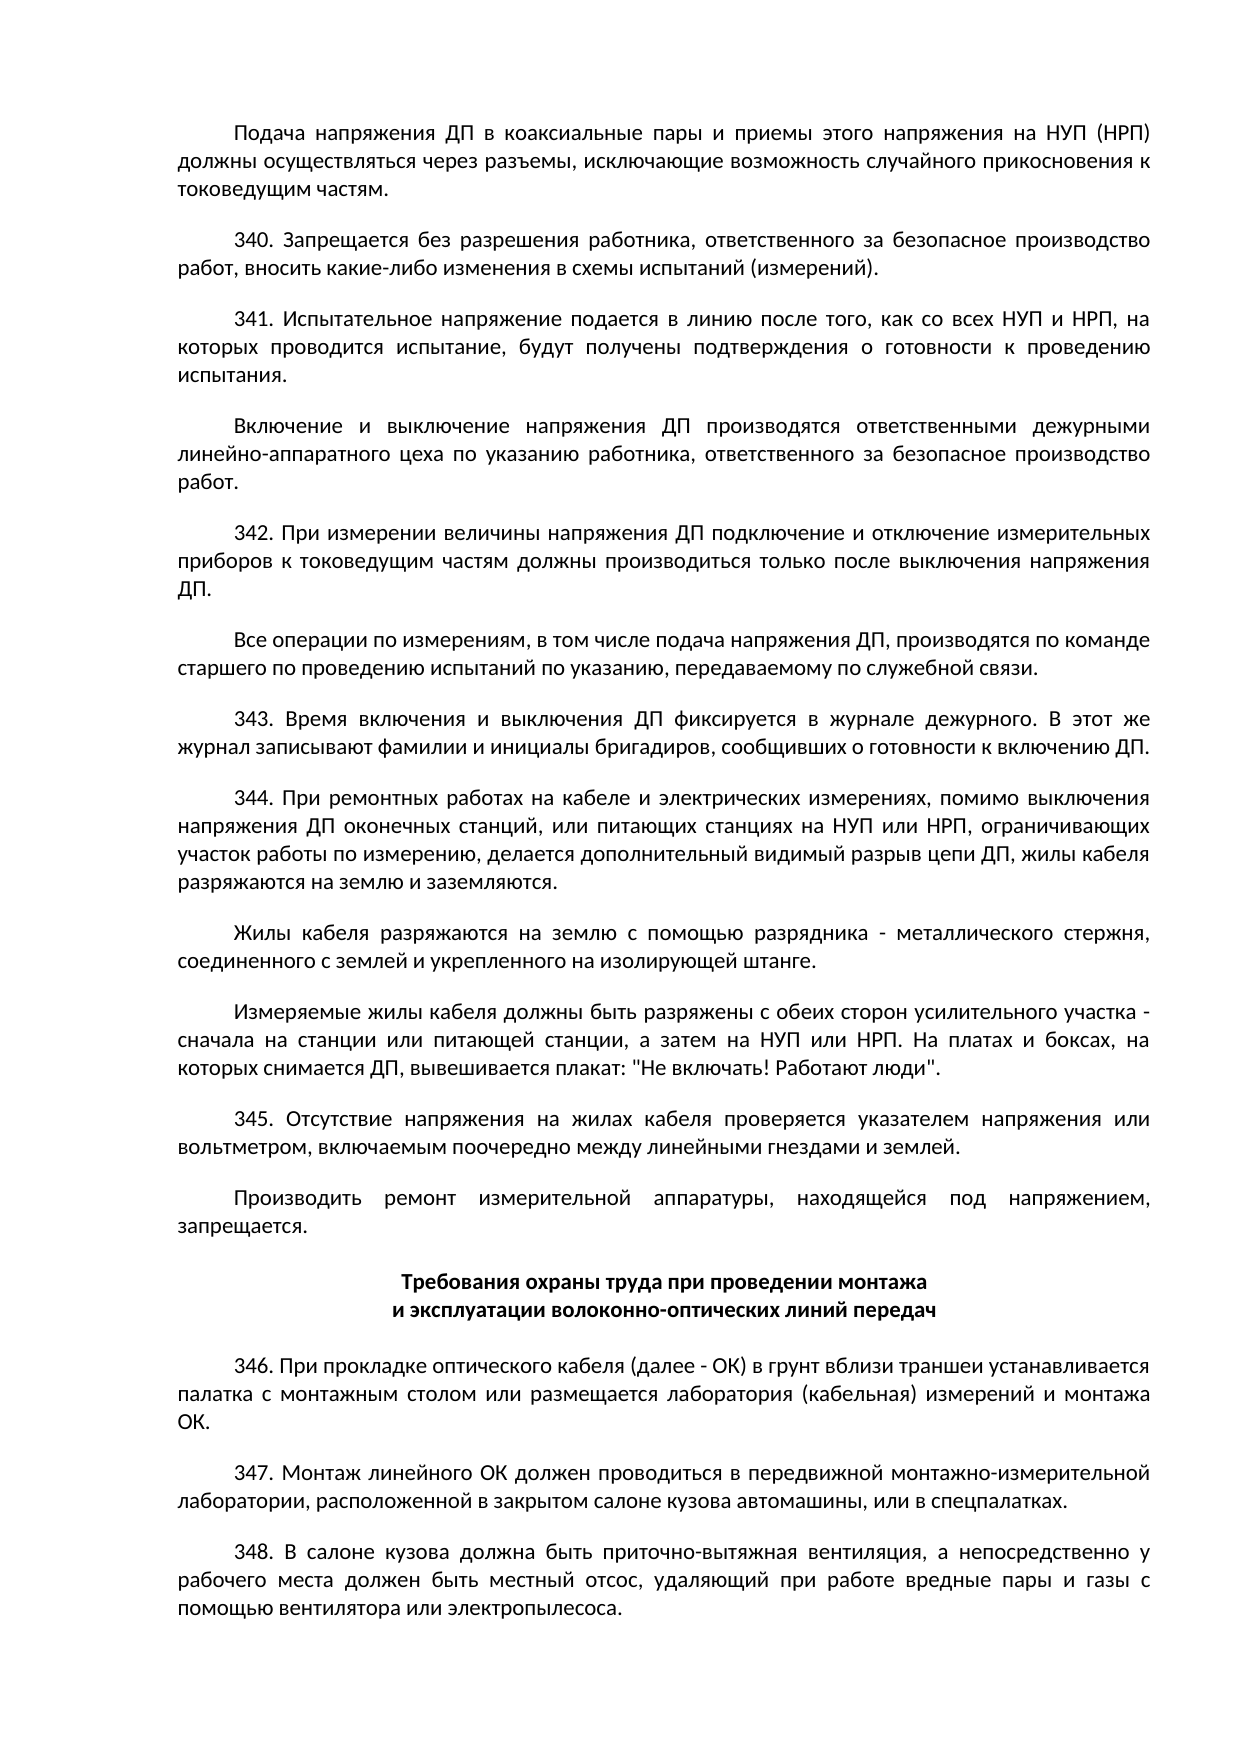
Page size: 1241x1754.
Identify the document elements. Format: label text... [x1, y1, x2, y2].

text 347. Монтаж линейного ОК должен проводиться в передвижной монтажно-измерительной лаборатории, расположенной в закрытом салоне кузова автомашины, или в спецпалатках. [177, 1458, 1152, 1514]
text 348. В салоне кузова должна быть приточно-вытяжная вентиляция, а непосредственно у рабочего места должен быть местный отсос, удаляющий при работе вредные пары и газы с помощью вентилятора или электропылесоса. [177, 1537, 1152, 1621]
text 343. Время включения и выключения ДП фиксируется в журнале дежурного. В этот же журнал записывают фамилии и инициалы бригадиров, сообщивших о готовности к включению ДП. [177, 704, 1152, 760]
text 341. Испытательное напряжение подается в линию после того, как со всех НУП и НРП, на которых проводится испытание, будут получены подтверждения о готовности к проведению испытания. [177, 304, 1152, 388]
text 342. При измерении величины напряжения ДП подключение и отключение измерительных приборов к токоведущим частям должны производиться только после выключения напряжения ДП. [177, 518, 1152, 602]
text Подача напряжения ДП в коаксиальные пары и приемы этого напряжения на НУП (НРП) должны осуществляться через разъемы, исключающие возможность случайного прикосновения к токоведущим частям. [177, 118, 1152, 202]
text 345. Отсутствие напряжения на жилах кабеля проверяется указателем напряжения или вольтметром, включаемым поочередно между линейными гнездами и землей. [177, 1104, 1152, 1160]
title и эксплуатации волоконно-оптических линий передач [177, 1295, 1152, 1323]
text Жилы кабеля разряжаются на землю с помощью разрядника - металлического стержня, соединенного с землей и укрепленного на изолирующей штанге. [177, 918, 1152, 974]
text 340. Запрещается без разрешения работника, ответственного за безопасное производство работ, вносить какие-либо изменения в схемы испытаний (измерений). [177, 225, 1152, 281]
text 344. При ремонтных работах на кабеле и электрических измерениях, помимо выключения напряжения ДП оконечных станций, или питающих станциях на НУП или НРП, ограничивающих участок работы по измерению, делается дополнительный видимый разрыв цепи ДП, жилы кабеля разряжаются на землю и заземляются. [177, 783, 1152, 895]
text Измеряемые жилы кабеля должны быть разряжены с обеих сторон усилительного участка - сначала на станции или питающей станции, а затем на НУП или НРП. На платах и боксах, на которых снимается ДП, вывешивается плакат: "Не включать! Работают люди". [177, 997, 1152, 1081]
title Требования охраны труда при проведении монтажа [177, 1267, 1152, 1295]
text Все операции по измерениям, в том числе подача напряжения ДП, производятся по команде старшего по проведению испытаний по указанию, передаваемому по служебной связи. [177, 625, 1152, 681]
text 346. При прокладке оптического кабеля (далее - ОК) в грунт вблизи траншеи устанавливается палатка с монтажным столом или размещается лаборатория (кабельная) измерений и монтажа ОК. [177, 1351, 1152, 1435]
text Включение и выключение напряжения ДП производятся ответственными дежурными линейно-аппаратного цеха по указанию работника, ответственного за безопасное производство работ. [177, 411, 1152, 495]
text Производить ремонт измерительной аппаратуры, находящейся под напряжением, запрещается. [177, 1183, 1152, 1239]
